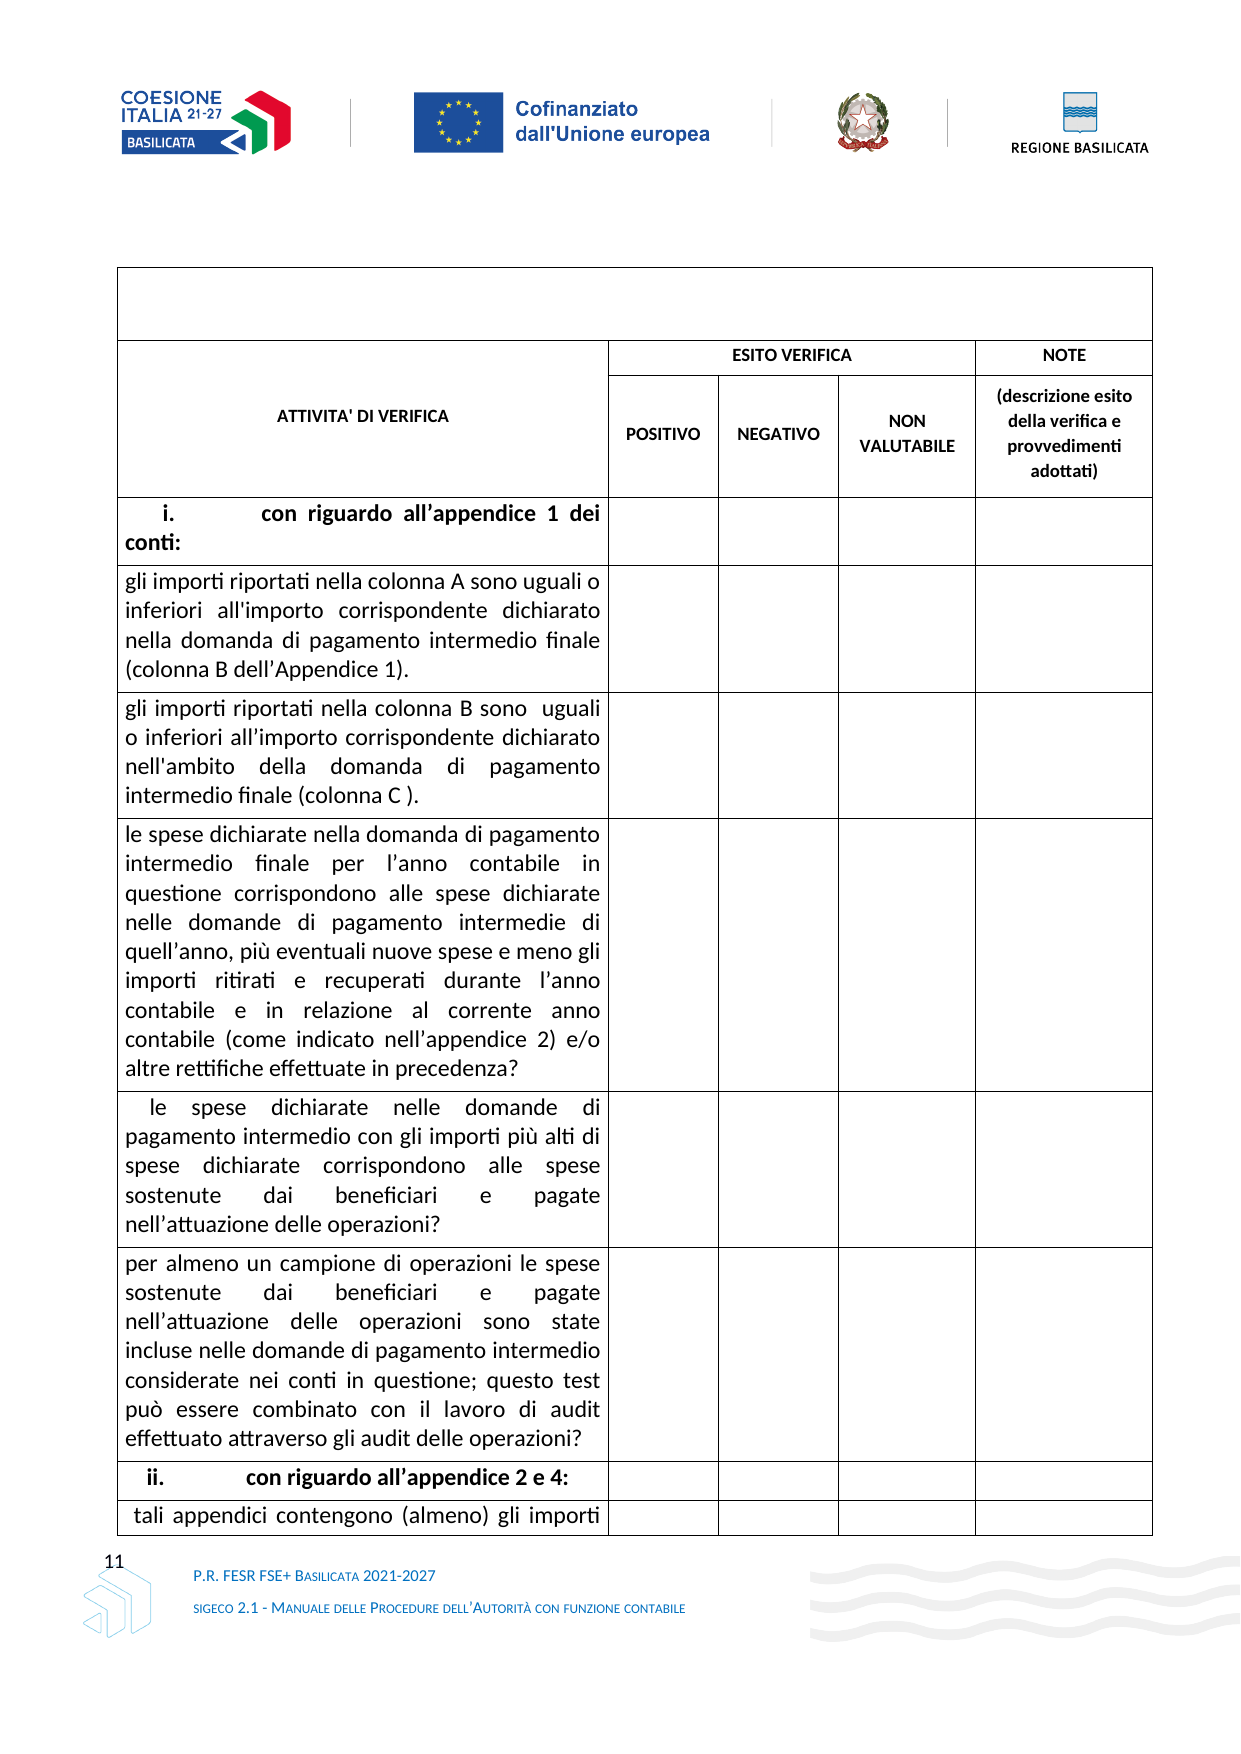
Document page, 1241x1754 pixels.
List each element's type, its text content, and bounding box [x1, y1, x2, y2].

table_header [118, 268, 1152, 340]
table_cell [839, 693, 975, 818]
table_cell [839, 1501, 975, 1535]
table_cell [609, 566, 718, 692]
table_cell [839, 566, 975, 692]
table_cell [976, 819, 1152, 1091]
table_cell [609, 1462, 718, 1499]
table_cell [609, 1501, 718, 1535]
table_cell ii. con riguardo all’appendice 2 e 4: [118, 1462, 608, 1499]
table_cell POSITIVO [609, 376, 718, 497]
table_cell [609, 819, 718, 1091]
table_cell ATTIVITA' DI VERIFICA [118, 341, 608, 497]
table_cell NOTE [976, 341, 1152, 374]
table_cell gli importi riportati nella colonna A sono uguali o inferiori all'importo corrispondente dichiarato nella domanda di pagamento intermedio finale (colonna B dell’Appendice 1). [118, 566, 608, 692]
table_cell [976, 1501, 1152, 1535]
table_cell [609, 1092, 718, 1247]
table_cell [719, 1501, 838, 1535]
table_cell gli importi riportati nella colonna B sono uguali o inferiori all’importo corrispondente dichiarato nell'ambito della domanda di pagamento intermedio finale (colonna C ). [118, 693, 608, 818]
table_cell i. con riguardo all’appendice 1 dei conti: [118, 498, 608, 565]
table_cell [839, 498, 975, 565]
table_cell [609, 498, 718, 565]
table_cell [976, 498, 1152, 565]
table_cell [719, 498, 838, 565]
table_cell le spese dichiarate nella domanda di pagamento intermedio finale per l’anno contabile in questione corrispondono alle spese dichiarate nelle domande di pagamento intermedie di quell’anno, più eventuali nuove spese e meno gli importi ritirati e recuperati durante l’anno contabile e in relazione al corrente anno contabile (come indicato nell’appendice 2) e/o altre rettifiche effettuate in precedenza? [118, 819, 608, 1091]
table_cell [719, 819, 838, 1091]
table_cell per almeno un campione di operazioni le spese sostenute dai beneficiari e pagate nell’attuazione delle operazioni sono state incluse nelle domande di pagamento intermedio considerate nei conti in questione; questo test può essere combinato con il lavoro di audit effettuato attraverso gli audit delle operazioni? [118, 1248, 608, 1461]
table_cell [839, 1092, 975, 1247]
table_cell [976, 1092, 1152, 1247]
table_cell (descrizione esito della verifica e provvedimenti adottati) [976, 376, 1152, 497]
table_cell [719, 566, 838, 692]
table_cell [609, 1248, 718, 1461]
table_cell [719, 693, 838, 818]
table_cell [839, 819, 975, 1091]
table_cell [976, 1462, 1152, 1499]
picture [11, 28, 1235, 199]
table_cell ESITO VERIFICA [609, 341, 975, 374]
table_cell [719, 1248, 838, 1461]
table_cell [976, 566, 1152, 692]
table_cell le spese dichiarate nelle domande di pagamento intermedio con gli importi più alti di spese dichiarate corrispondono alle spese sostenute dai beneficiari e pagate nell’attuazione delle operazioni? [118, 1092, 608, 1247]
table_cell NEGATIVO [719, 376, 838, 497]
table_cell [719, 1462, 838, 1499]
table_cell [609, 693, 718, 818]
table_cell [839, 1248, 975, 1461]
picture [19, 1556, 1241, 1647]
table_cell tali appendici contengono (almeno) gli importi ritirati (sono nell’appendice 2) e recuperati durante l’anno contabile [118, 1501, 608, 1535]
table_cell [839, 1462, 975, 1499]
table_cell NON VALUTABILE [839, 376, 975, 497]
table_cell [976, 1248, 1152, 1461]
table_cell [719, 1092, 838, 1247]
table_cell [976, 693, 1152, 818]
